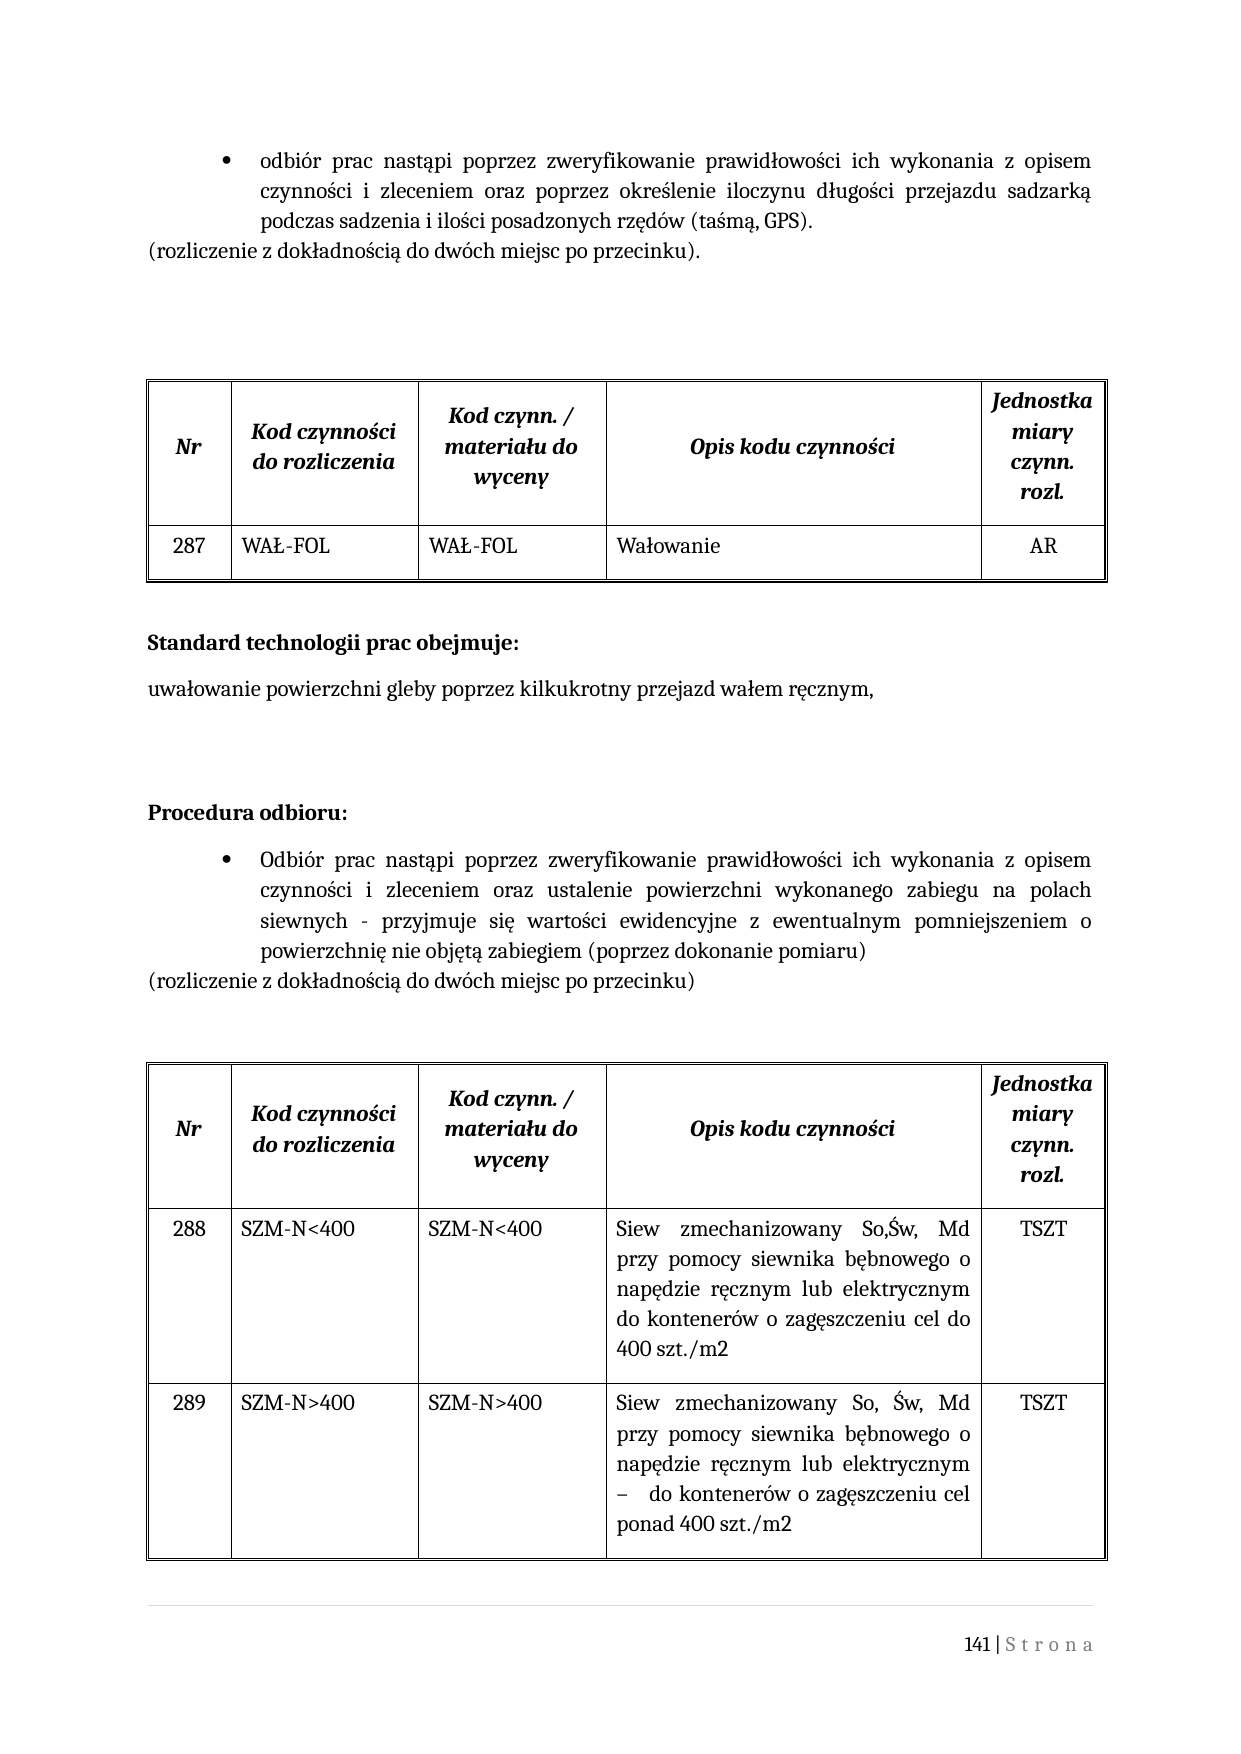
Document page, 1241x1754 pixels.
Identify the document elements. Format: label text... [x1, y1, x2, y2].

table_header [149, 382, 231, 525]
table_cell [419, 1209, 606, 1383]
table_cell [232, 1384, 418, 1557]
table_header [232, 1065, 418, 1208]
text (rozliczenie z dokładnością do dwóch miejsc po przecinku) [148, 968, 1093, 994]
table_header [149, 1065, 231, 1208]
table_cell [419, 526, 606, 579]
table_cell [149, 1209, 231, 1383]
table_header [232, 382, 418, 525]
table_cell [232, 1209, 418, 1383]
list Odbiór prac nastąpi poprzez zweryfikowanie prawidłowości ich wykonania z opisem czynności i zleceniem oraz ustalenie powierzchni wykonanego zabiegu na polach siewnych - przyjmuje się wartości ewidencyjne z ewentualnym pomniejszeniem o powierzchnię nie objętą zabiegiem (poprzez dokonanie pomiaru) [223, 847, 1093, 964]
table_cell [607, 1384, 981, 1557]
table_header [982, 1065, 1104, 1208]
list odbiór prac nastąpi poprzez zweryfikowanie prawidłowości ich wykonania z opisem czynności i zleceniem oraz poprzez określenie iloczynu długości przejazdu sadzarką podczas sadzenia i ilości posadzonych rzędów (taśmą, GPS). [223, 148, 1093, 234]
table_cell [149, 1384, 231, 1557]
text uwałowanie powierzchni gleby poprzez kilkukrotny przejazd wałem ręcznym, [148, 676, 1093, 702]
text (rozliczenie z dokładnością do dwóch miejsc po przecinku). [148, 238, 1093, 264]
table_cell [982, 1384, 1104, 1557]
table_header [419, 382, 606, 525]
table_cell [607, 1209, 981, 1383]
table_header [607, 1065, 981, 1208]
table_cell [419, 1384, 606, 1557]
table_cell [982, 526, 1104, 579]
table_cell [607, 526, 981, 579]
text Standard technologii prac obejmuje: [148, 629, 1093, 656]
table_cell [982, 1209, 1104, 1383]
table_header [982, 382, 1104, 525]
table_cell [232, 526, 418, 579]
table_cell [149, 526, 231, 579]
text Procedura odbioru: [148, 800, 1093, 826]
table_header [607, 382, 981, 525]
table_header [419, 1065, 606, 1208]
